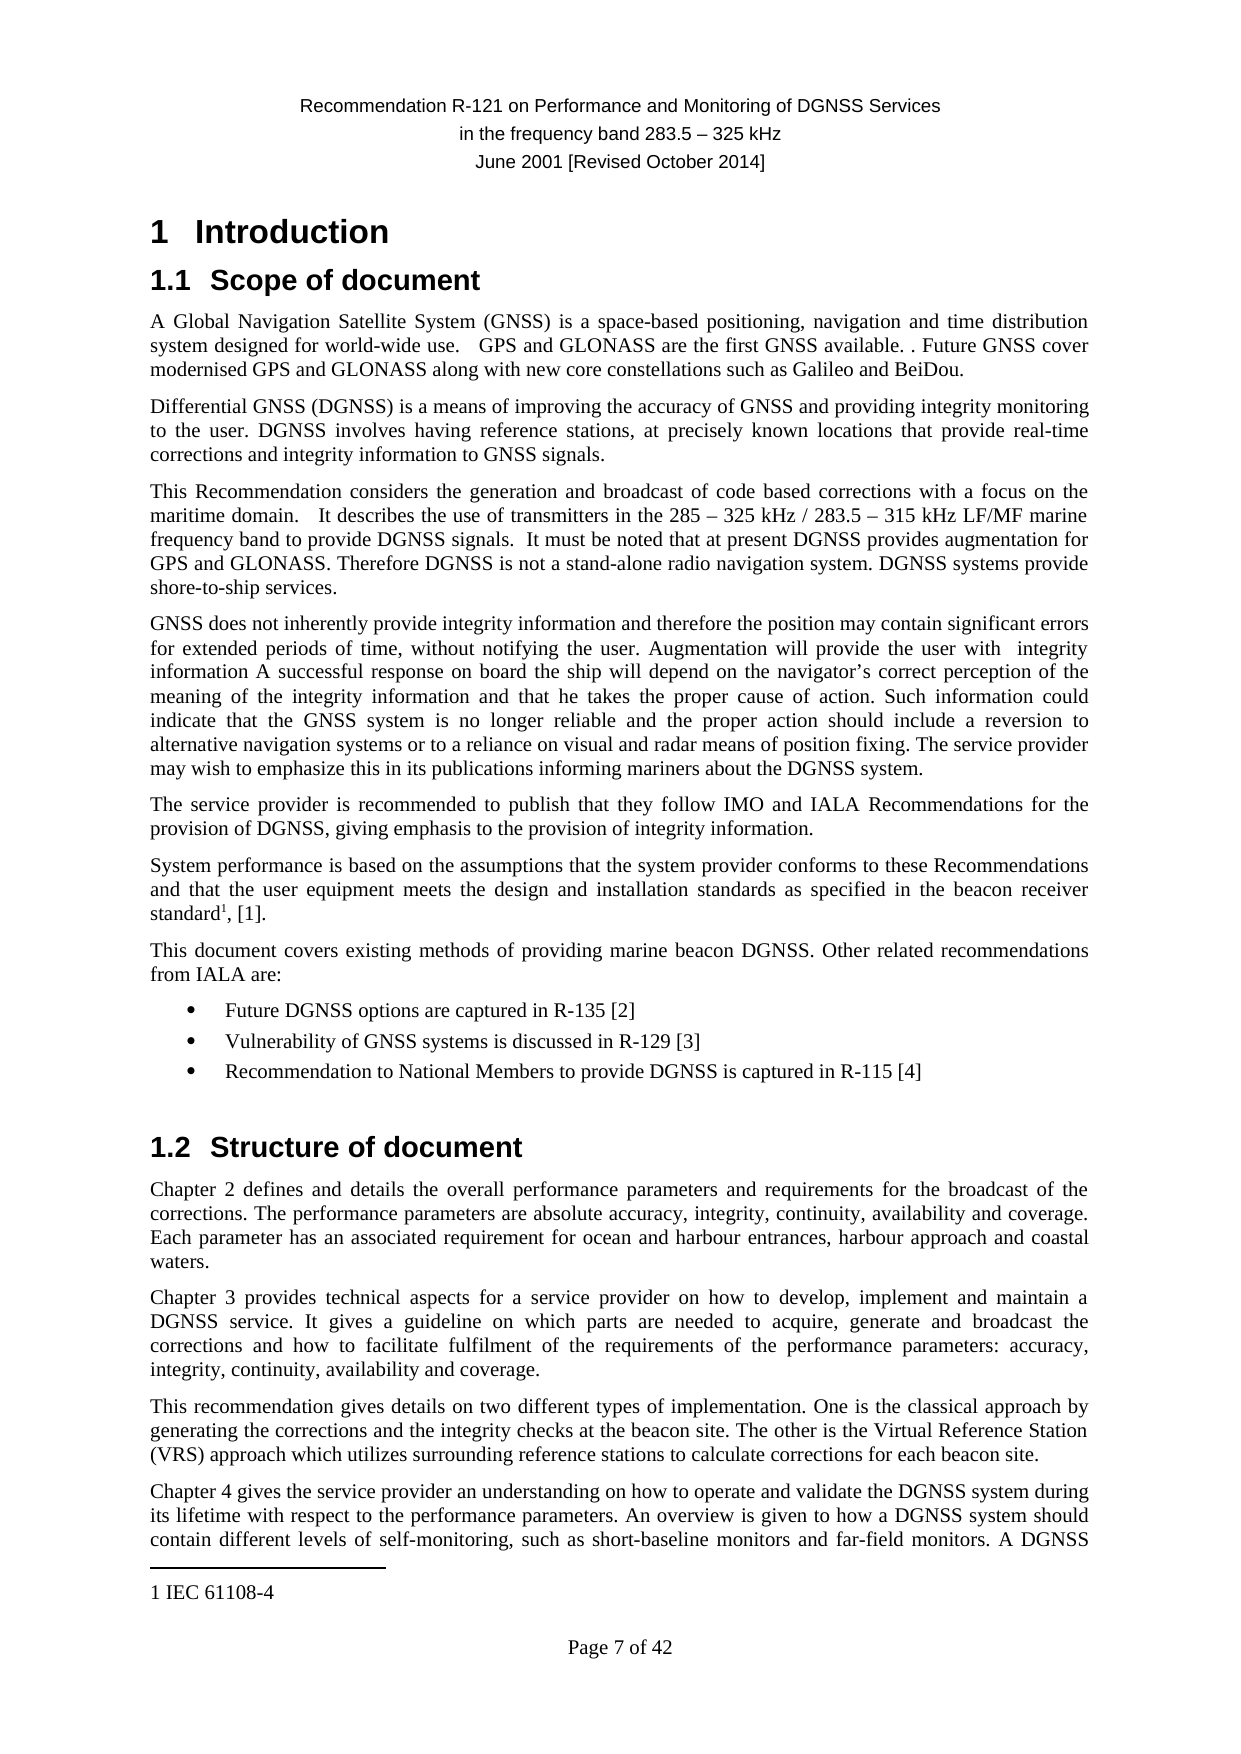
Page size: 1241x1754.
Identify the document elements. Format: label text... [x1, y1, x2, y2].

list Future DGNSS options are captured in R-135 [2] [187, 998, 1090, 1022]
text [150, 1479, 1090, 1551]
text Chapter 2 defines and details the overall performance parameters and requirements for the broadcast of the corrections. The performance parameters are absolute accuracy, integrity, continuity, availability and coverage. Each parameter has an associated requirement for ocean and harbour entrances, harbour approach and coastal waters. [150, 1176, 1090, 1273]
subtitle Scope of document [150, 263, 1090, 297]
list Recommendation to National Members to provide DGNSS is captured in R-115 [4] [187, 1059, 1090, 1083]
text This Recommendation considers the generation and broadcast of code based corrections with a focus on the maritime domain. It describes the use of transmitters in the 285 – 325 kHz / 283.5 – 315 kHz LF/MF marine frequency band to provide DGNSS signals. It must be noted that at present DGNSS provides augmentation for GPS and GLONASS. Therefore DGNSS is not a stand-alone radio navigation system. DGNSS systems provide shore-to-ship services. [150, 478, 1090, 599]
text Chapter 3 provides technical aspects for a service provider on how to develop, implement and maintain a DGNSS service. It gives a guideline on which parts are needed to acquire, generate and broadcast the corrections and how to facilitate fulfilment of the requirements of the performance parameters: accuracy, integrity, continuity, availability and coverage. [150, 1285, 1090, 1381]
list Vulnerability of GNSS systems is discussed in R-129 [3] [187, 1028, 1090, 1053]
text This recommendation gives details on two different types of implementation. One is the classical approach by generating the corrections and the integrity checks at the beacon site. The other is the Virtual Reference Station (VRS) approach which utilizes surrounding reference stations to calculate corrections for each beacon site. [150, 1394, 1090, 1466]
text GNSS does not inherently provide integrity information and therefore the position may contain significant errors for extended periods of time, without notifying the user. Augmentation will provide the user with integrity information A successful response on board the ship will depend on the navigator’s correct perception of the meaning of the integrity information and that he takes the proper cause of action. Such information could indicate that the GNSS system is no longer reliable and the proper action should include a reversion to alternative navigation systems or to a reliance on visual and radar means of position fixing. The service provider may wish to emphasize this in its publications informing mariners about the DGNSS system. [150, 611, 1090, 780]
text Differential GNSS (DGNSS) is a means of improving the accuracy of GNSS and providing integrity monitoring to the user. DGNSS involves having reference stations, at precisely known locations that provide real-time corrections and integrity information to GNSS signals. [150, 394, 1090, 466]
text The service provider is recommended to publish that they follow IMO and IALA Recommendations for the provision of DGNSS, giving emphasis to the provision of integrity information. [150, 792, 1090, 840]
text System performance is based on the assumptions that the system provider conforms to these Recommendations and that the user equipment meets the design and installation standards as specified in the beacon receiver standard, [1]. [150, 853, 1090, 925]
subtitle Introduction [150, 212, 1090, 251]
text This document covers existing methods of providing marine beacon DGNSS. Other related recommendations from IALA are: [150, 938, 1090, 986]
subtitle Structure of document [150, 1130, 1090, 1164]
text A Global Navigation Satellite System (GNSS) is a space-based positioning, navigation and time distribution system designed for world-wide use. GPS and GLONASS are the first GNSS available. . Future GNSS cover modernised GPS and GLONASS along with new core constellations such as Galileo and BeiDou. [150, 309, 1090, 381]
